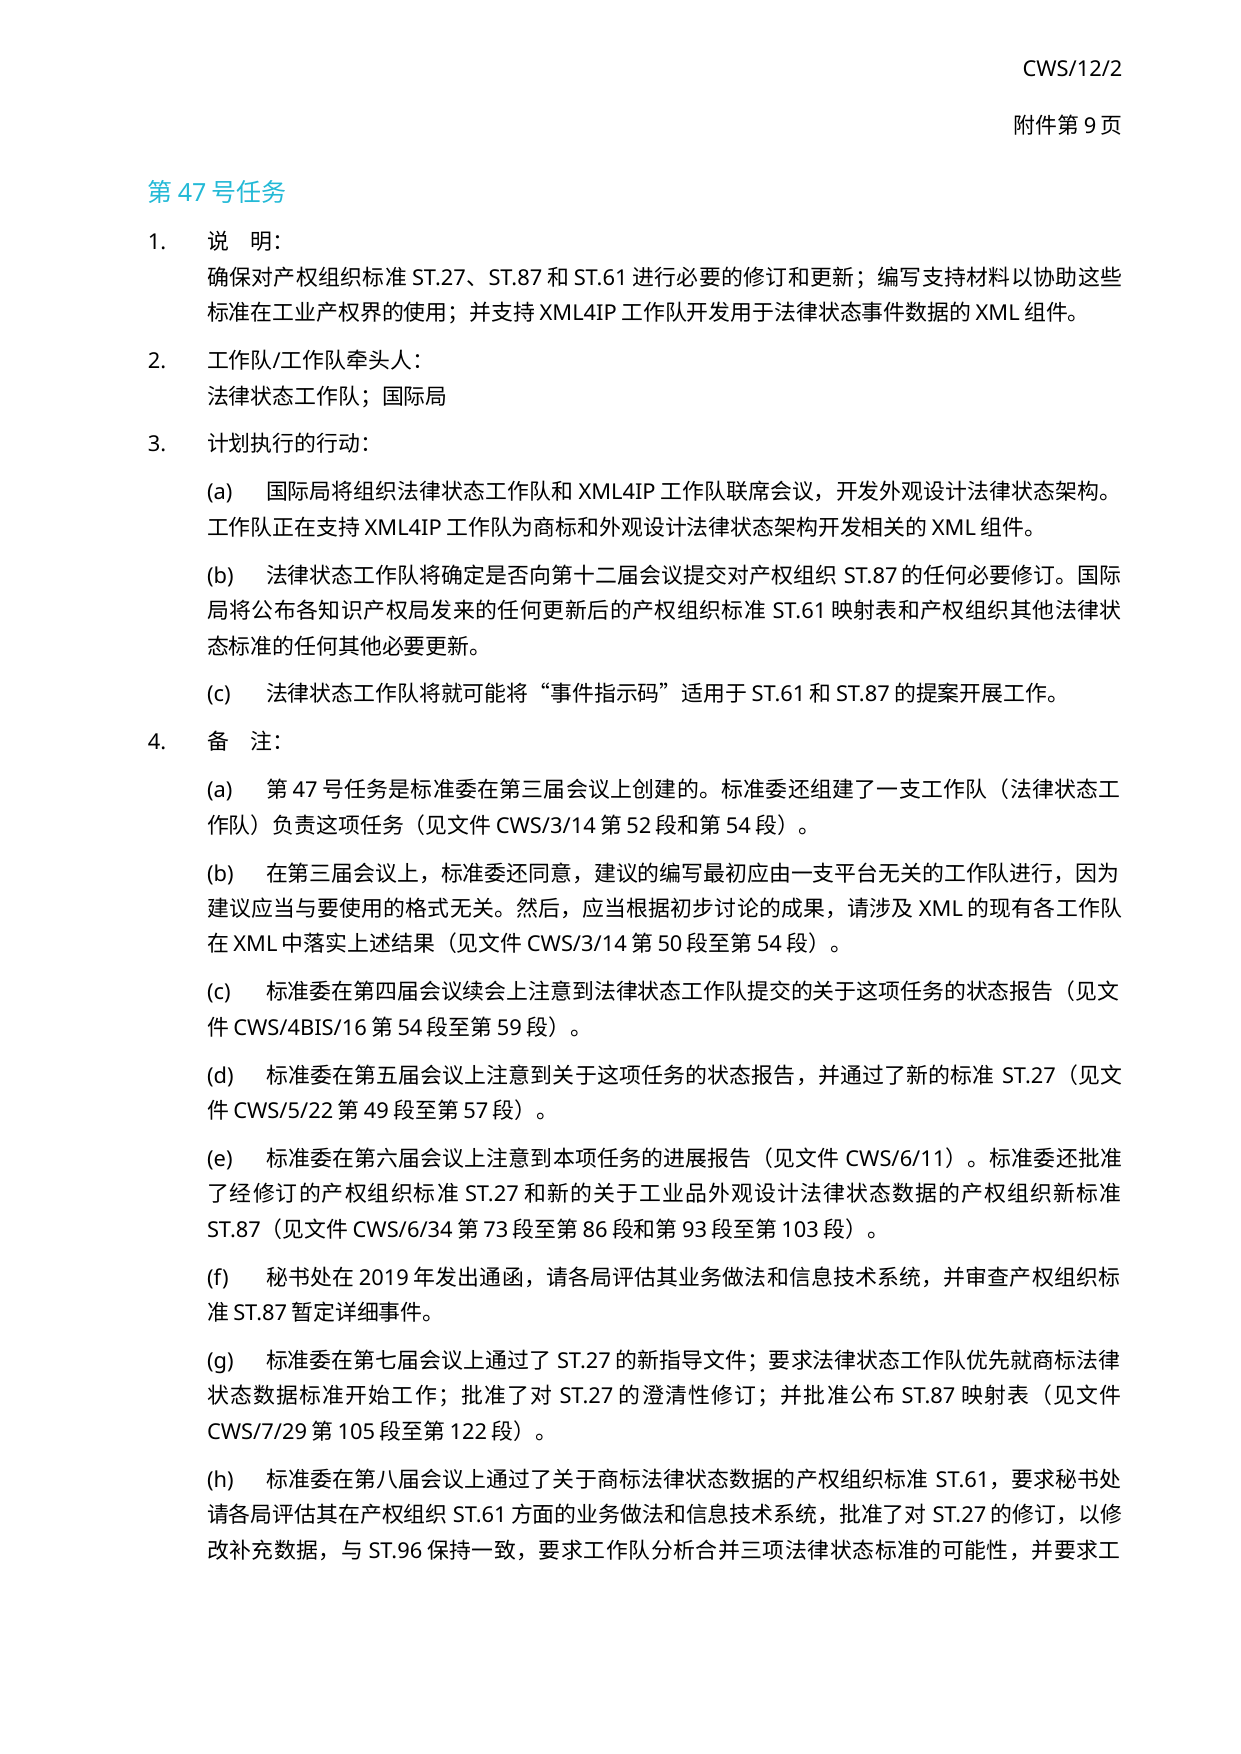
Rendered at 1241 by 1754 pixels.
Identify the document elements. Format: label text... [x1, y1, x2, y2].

text (g) 标准委在第七届会议上通过了ST.27的新指导文件；要求法律状态工作队优先就商标法律状态数据标准开始工作；批准了对ST.27的澄清性修订；并批准公布ST.87映射表（见文件CWS/7/29第105段至第122段）。 [207, 1339, 1122, 1446]
text (f) 秘书处在2019年发出通函，请各局评估其业务做法和信息技术系统，并审查产权组织标准ST.87暂定详细事件。 [207, 1256, 1122, 1327]
text 1. 说 明： [148, 221, 1122, 256]
text (b) 在第三届会议上，标准委还同意，建议的编写最初应由一支平台无关的工作队进行，因为建议应当与要使用的格式无关。然后，应当根据初步讨论的成果，请涉及XML的现有各工作队在XML中落实上述结果（见文件CWS/3/14第50段至第54段）。 [207, 852, 1122, 958]
text 2. 工作队/工作队牵头人： [148, 339, 1122, 375]
text (c) 标准委在第四届会议续会上注意到法律状态工作队提交的关于这项任务的状态报告（见文件CWS/4BIS/16第54段至第59段）。 [207, 971, 1122, 1042]
text 3. 计划执行的行动： [148, 423, 1122, 458]
text (a) 国际局将组织法律状态工作队和XML4IP工作队联席会议，开发外观设计法律状态架构。工作队正在支持XML4IP工作队为商标和外观设计法律状态架构开发相关的XML组件。 [207, 471, 1122, 542]
text (e) 标准委在第六届会议上注意到本项任务的进展报告（见文件CWS/6/11）。标准委还批准了经修订的产权组织标准ST.27和新的关于工业品外观设计法律状态数据的产权组织新标准ST.87（见文件CWS/6/34第73段至第86段和第93段至第103段）。 [207, 1137, 1122, 1244]
text (d) 标准委在第五届会议上注意到关于这项任务的状态报告，并通过了新的标准ST.27（见文件CWS/5/22第49段至第57段）。 [207, 1054, 1122, 1125]
text 4. 备 注： [148, 721, 1122, 756]
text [207, 1458, 1122, 1564]
text 法律状态工作队；国际局 [207, 375, 1122, 410]
text (a) 第47号任务是标准委在第三届会议上创建的。标准委还组建了一支工作队（法律状态工作队）负责这项任务（见文件CWS/3/14第52段和第54段）。 [207, 769, 1122, 839]
text 确保对产权组织标准ST.27、ST.87和ST.61进行必要的修订和更新；编写支持材料以协助这些标准在工业产权界的使用；并支持XML4IP工作队开发用于法律状态事件数据的XML组件。 [207, 256, 1122, 327]
text (b) 法律状态工作队将确定是否向第十二届会议提交对产权组织ST.87的任何必要修订。国际局将公布各知识产权局发来的任何更新后的产权组织标准ST.61映射表和产权组织其他法律状态标准的任何其他必要更新。 [207, 554, 1122, 660]
subtitle 第47号任务 [148, 169, 1122, 208]
text (c) 法律状态工作队将就可能将“事件指示码”适用于ST.61和ST.87的提案开展工作。 [207, 673, 1122, 708]
